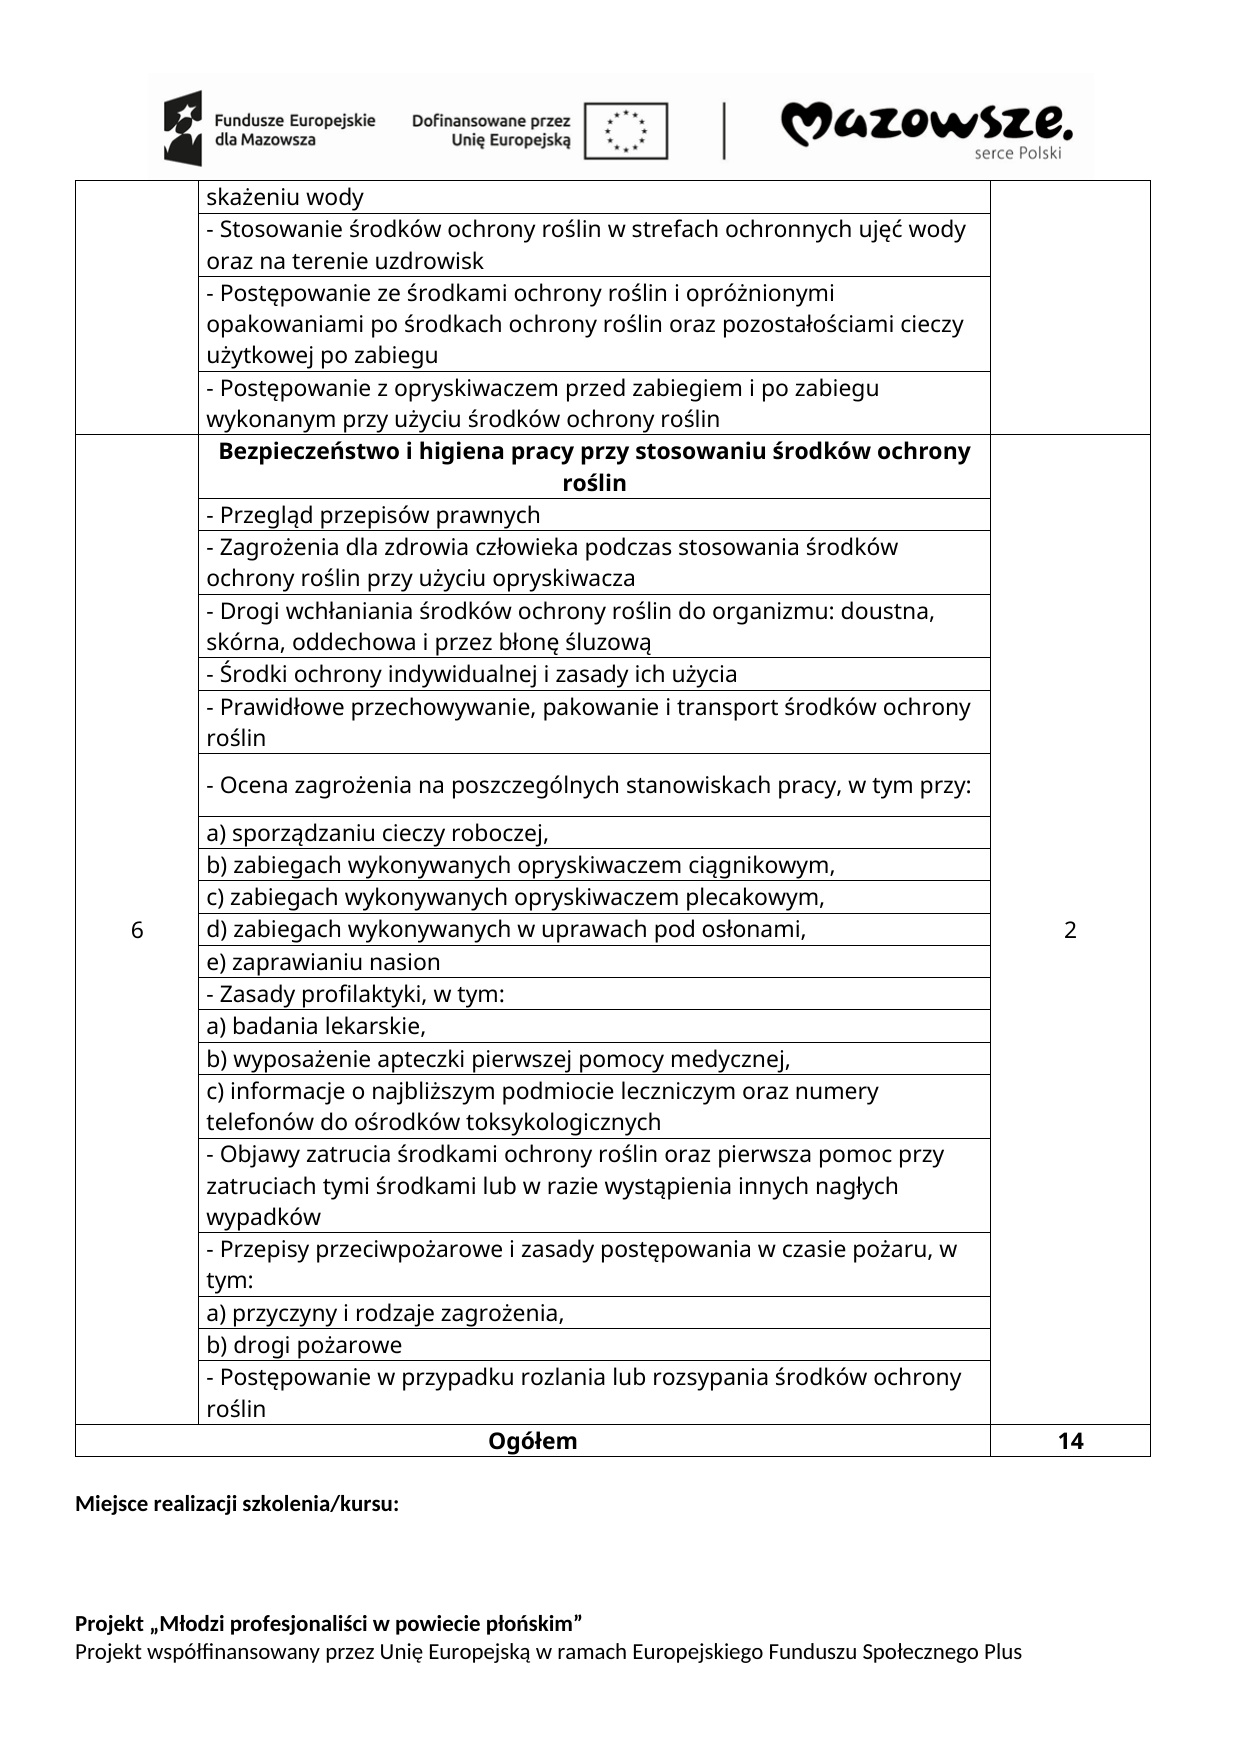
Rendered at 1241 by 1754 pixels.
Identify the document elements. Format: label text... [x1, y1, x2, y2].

table_cell - Zagrożenia dla zdrowia człowieka podczas stosowania środków ochrony roślin przy użyciu opryskiwacza [199, 531, 990, 594]
table_cell b) drogi pożarowe [199, 1329, 990, 1360]
table_cell - Prawidłowe przechowywanie, pakowanie i transport środków ochrony roślin [199, 691, 990, 753]
table_cell - Przegląd przepisów prawnych [199, 499, 990, 530]
table_cell b) wyposażenie apteczki pierwszej pomocy medycznej, [199, 1043, 990, 1074]
table_cell b) zabiegach wykonywanych opryskiwaczem ciągnikowym, [199, 849, 990, 880]
table_cell a) badania lekarskie, [199, 1010, 990, 1042]
table_cell - Ocena zagrożenia na poszczególnych stanowiskach pracy, w tym przy: [199, 754, 990, 816]
table_cell - Przepisy przeciwpożarowe i zasady postępowania w czasie pożaru, w tym: [199, 1233, 990, 1296]
table_cell a) przyczyny i rodzaje zagrożenia, [199, 1297, 990, 1328]
picture [148, 73, 1094, 180]
table_cell d) zabiegach wykonywanych w uprawach pod osłonami, [199, 914, 990, 945]
table_cell a) sporządzaniu cieczy roboczej, [199, 817, 990, 848]
table_cell b) efektywne techniki stosowania środków ochrony roślin zapobiegające skażeniu wody [199, 181, 990, 212]
table_cell - Stosowanie środków ochrony roślin w strefach ochronnych ujęć wody oraz na terenie uzdrowisk [199, 214, 990, 276]
table_cell Bezpieczeństwo i higiena pracy przy stosowaniu środków ochrony roślin [199, 435, 990, 498]
text Miejsce realizacji szkolenia/kursu: [75, 1489, 1165, 1517]
table_cell - Zasady profilaktyki, w tym: [199, 978, 990, 1009]
table_cell Ogółem [76, 1425, 990, 1456]
table_cell e) zaprawianiu nasion [199, 946, 990, 977]
table_cell - Drogi wchłaniania środków ochrony roślin do organizmu: doustna, skórna, oddechowa i przez błonę śluzową [199, 595, 990, 657]
table_cell - Postępowanie w przypadku rozlania lub rozsypania środków ochrony roślin [199, 1361, 990, 1424]
table_cell - Postępowanie ze środkami ochrony roślin i opróżnionymi opakowaniami po środkach ochrony roślin oraz pozostałościami cieczy użytkowej po zabiegu [199, 277, 990, 371]
table_cell 14 [991, 1425, 1150, 1456]
table_cell 2 [991, 435, 1150, 1424]
table_cell - Środki ochrony indywidualnej i zasady ich użycia [199, 658, 990, 689]
table_cell - Postępowanie z opryskiwaczem przed zabiegiem i po zabiegu wykonanym przy użyciu środków ochrony roślin [199, 372, 990, 434]
table_cell c) informacje o najbliższym podmiocie leczniczym oraz numery telefonów do ośrodków toksykologicznych [199, 1075, 990, 1137]
table_cell - Objawy zatrucia środkami ochrony roślin oraz pierwsza pomoc przy zatruciach tymi środkami lub w razie wystąpienia innych nagłych wypadków [199, 1139, 990, 1232]
table_cell 6 [76, 435, 198, 1424]
table_cell c) zabiegach wykonywanych opryskiwaczem plecakowym, [199, 881, 990, 912]
